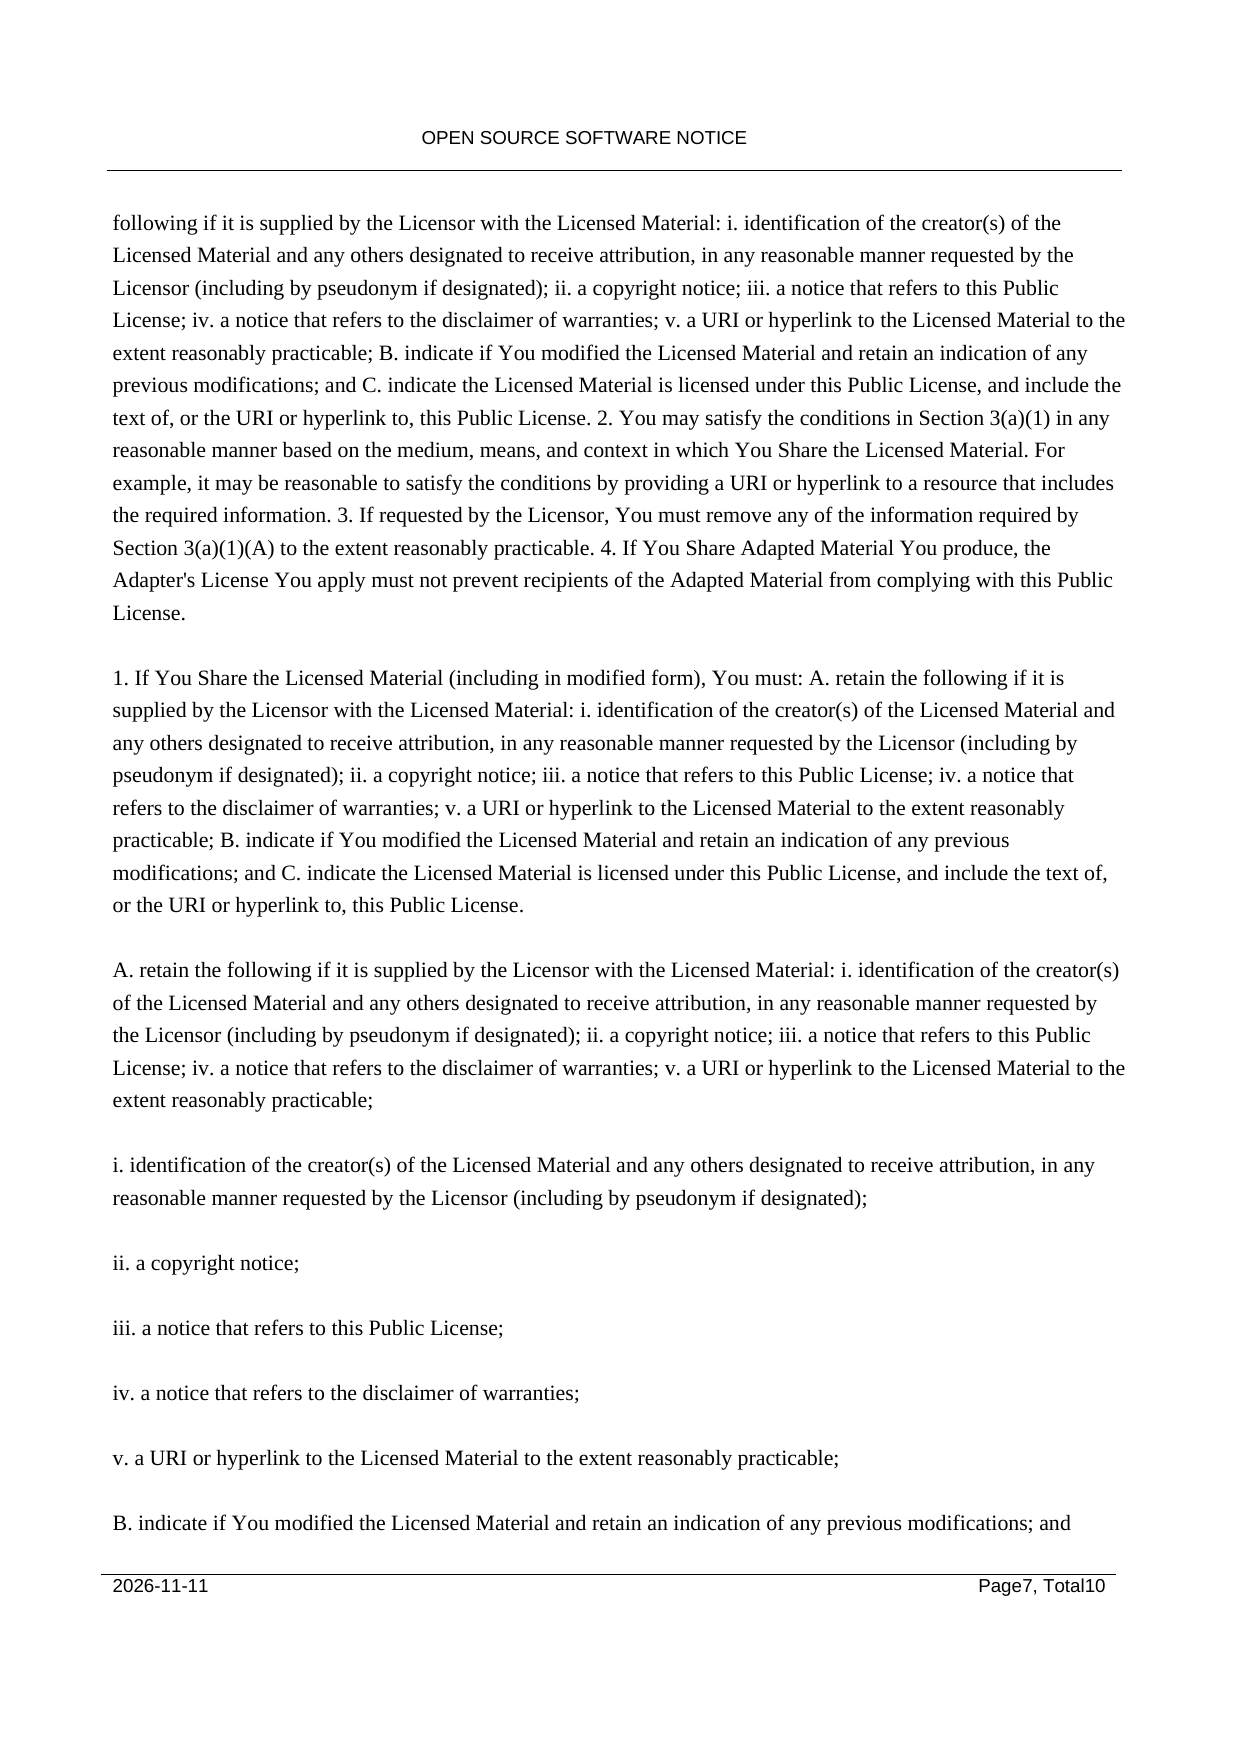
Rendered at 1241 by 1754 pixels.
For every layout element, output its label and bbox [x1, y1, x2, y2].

text [112, 206, 1128, 1539]
